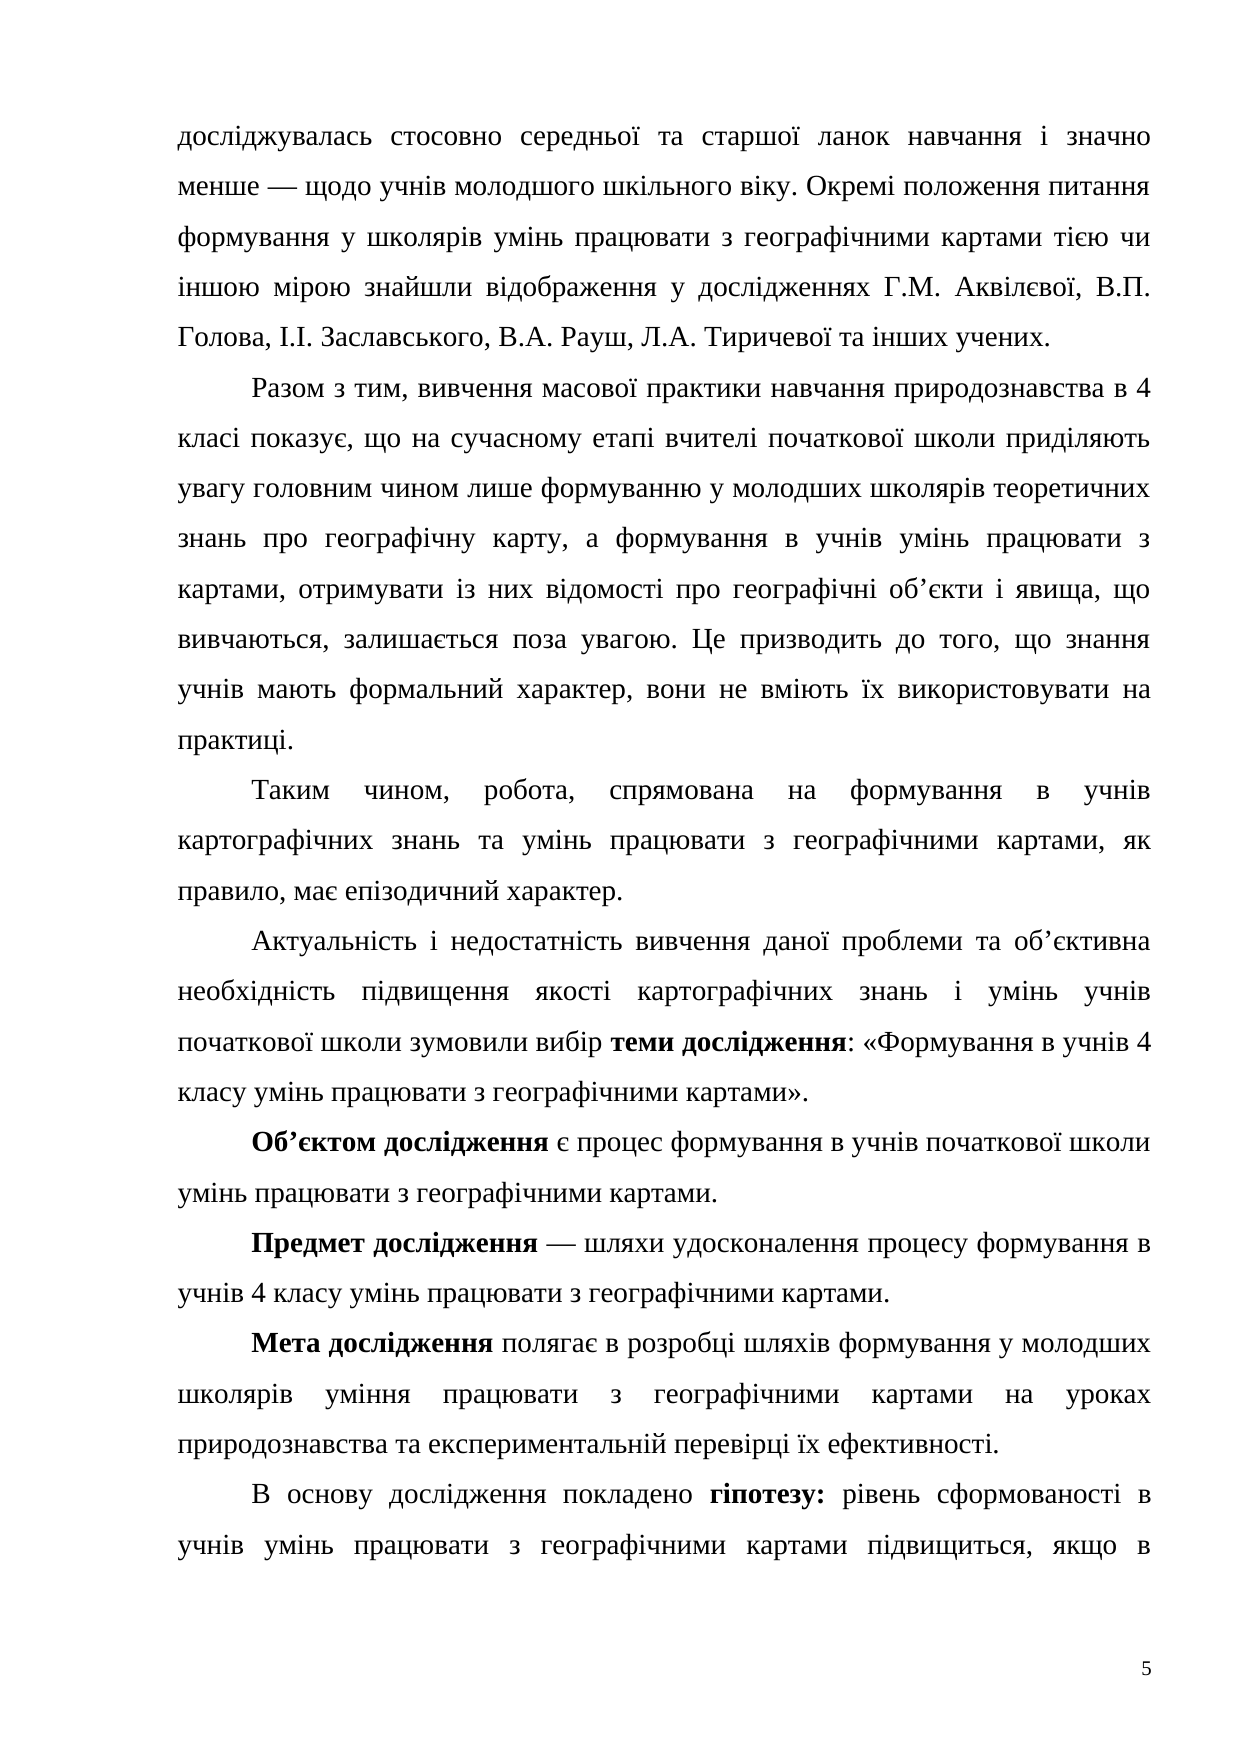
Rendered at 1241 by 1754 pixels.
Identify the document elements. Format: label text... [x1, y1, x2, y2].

text Актуальність і недостатність вивчення даної проблеми та об’єктивна необхідність підвищення якості картографічних знань і умінь учнів початкової школи зумовили вибір теми дослідження: «Формування в учнів 4 класу умінь працювати з географічними картами». [177, 923, 1152, 1108]
text Таким чином, робота, спрямована на формування в учнів картографічних знань та умінь працювати з географічними картами, як правило, має епізодичний характер. [177, 772, 1152, 906]
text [177, 118, 1152, 353]
text Об’єктом дослідження є процес формування в учнів початкової школи умінь працювати з географічними картами. [177, 1124, 1152, 1208]
text Предмет дослідження — шляхи удосконалення процесу формування в учнів 4 класу умінь працювати з географічними картами. [177, 1225, 1152, 1309]
text Разом з тим, вивчення масової практики навчання природознавства в 4 класі показує, що на сучасному етапі вчителі початкової школи приділяють увагу головним чином лише формуванню у молодших школярів теоретичних знань про географічну карту, а формування в учнів умінь працювати з картами, отримувати із них відомості про географічні об’єкти і явища, що вивчаються, залишається поза увагою. Це призводить до того, що знання учнів мають формальний характер, вони не вміють їх використовувати на практиці. [177, 370, 1152, 755]
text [177, 1477, 1152, 1560]
text Мета дослідження полягає в розробці шляхів формування у молодших школярів уміння працювати з географічними картами на уроках природознавства та експериментальній перевірці їх ефективності. [177, 1326, 1152, 1460]
